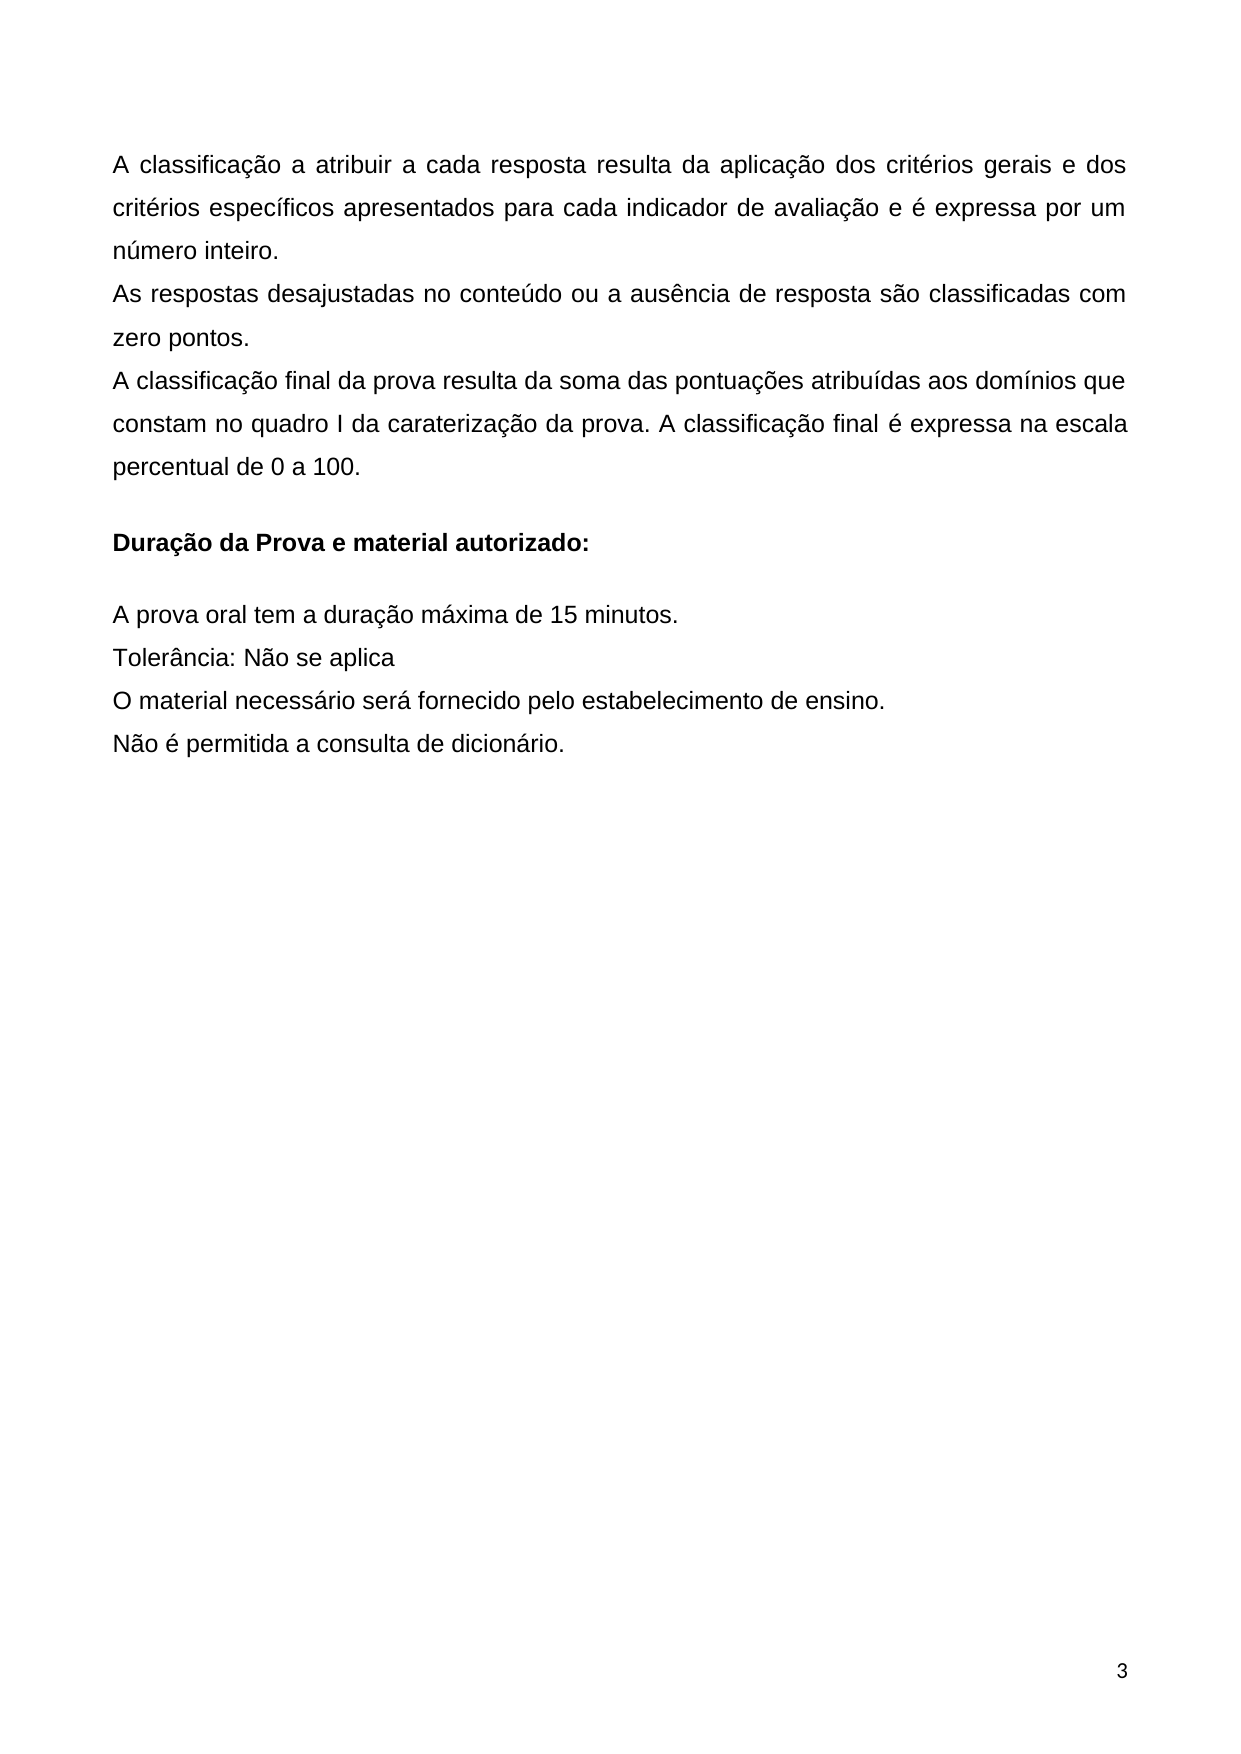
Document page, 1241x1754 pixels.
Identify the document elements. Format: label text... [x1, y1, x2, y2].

text A classificação a atribuir a cada resposta resulta da aplicação dos critérios gerais e dos critérios específicos apresentados para cada indicador de avaliação e é expressa por um número inteiro. [112, 150, 1128, 265]
text As respostas desajustadas no conteúdo ou a ausência de resposta são classificadas com zero pontos. [112, 279, 1128, 351]
text Não é permitida a consulta de dicionário. [112, 729, 1128, 758]
text A prova oral tem a duração máxima de 15 minutos. [112, 600, 1128, 629]
text Duração da Prova e material autorizado: [112, 528, 1128, 557]
text A classificação final da prova resulta da soma das pontuações atribuídas aos domínios que constam no quadro I da caraterização da prova. A classificação final é expressa na escala percentual de 0 a 100. [112, 366, 1128, 481]
text Tolerância: Não se aplica [112, 643, 1128, 672]
text O material necessário será fornecido pelo estabelecimento de ensino. [112, 686, 1128, 715]
